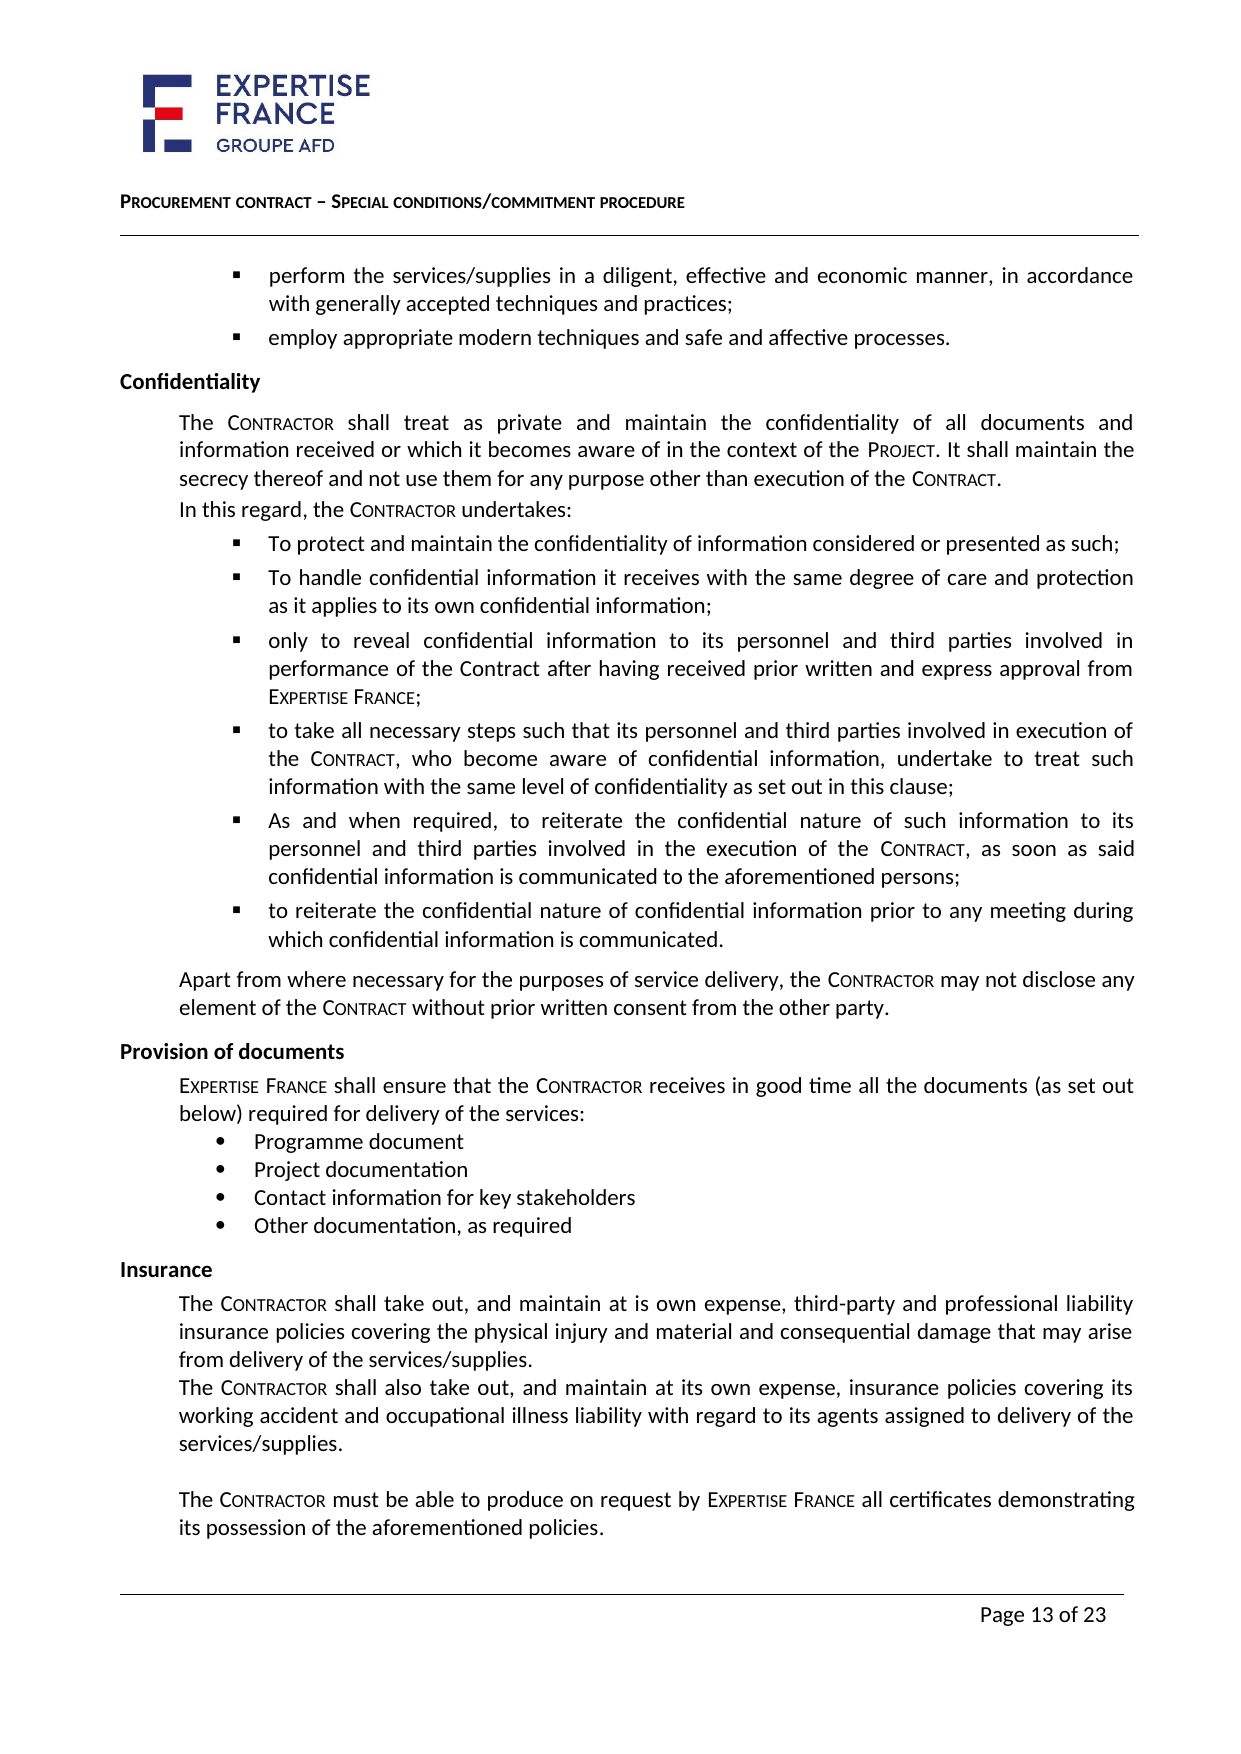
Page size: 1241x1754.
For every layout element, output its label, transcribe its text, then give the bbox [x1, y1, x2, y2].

text The Contractor shall take out, and maintain at is own expense, third-party and professional liability insurance policies covering the physical injury and material and consequential damage that may arise from delivery of the services/supplies. [178, 1289, 1135, 1373]
list The Contractor shall also take out, and maintain at its own expense, insurance policies covering its working accident and occupational illness liability with regard to its agents assigned to delivery of the services/supplies. [178, 1373, 1135, 1457]
list The Contractor must be able to produce on request by Expertise France all certificates demonstrating its possession of the aforementioned policies. [178, 1486, 1135, 1542]
list Other documentation, as required [216, 1211, 1135, 1239]
list perform the services/supplies in a diligent, effective and economic manner, in accordance with generally accepted techniques and practices; [231, 261, 1135, 317]
list Expertise France shall ensure that the Contractor receives in good time all the documents (as set out below) required for delivery of the services: [179, 1071, 1135, 1127]
text Apart from where necessary for the purposes of service delivery, the Contractor may not disclose any element of the Contract without prior written consent from the other party. [179, 965, 1135, 1021]
list Programme document [216, 1127, 1135, 1155]
list To protect and maintain the confidentiality of information considered or presented as such; [231, 529, 1135, 557]
list employ appropriate modern techniques and safe and affective processes. [231, 323, 1135, 351]
list to take all necessary steps such that its personnel and third parties involved in execution of the Contract, who become aware of confidential information, undertake to treat such information with the same level of confidentiality as set out in this clause; [231, 716, 1135, 800]
list Contact information for key stakeholders [216, 1183, 1135, 1211]
text The Contractor shall treat as private and maintain the confidentiality of all documents and information received or which it becomes aware of in the context of the Project. It shall maintain the secrecy thereof and not use them for any purpose other than execution of the Contract. [179, 408, 1135, 492]
list only to reveal confidential information to its personnel and third parties involved in performance of the Contract after having received prior written and express approval from Expertise France; [231, 626, 1135, 710]
picture [120, 41, 397, 183]
subtitle Insurance [120, 1252, 1135, 1283]
text In this regard, the Contractor undertakes: [120, 492, 1135, 523]
list As and when required, to reiterate the confidential nature of such information to its personnel and third parties involved in the execution of the Contract, as soon as said confidential information is communicated to the aforementioned persons; [231, 806, 1135, 890]
list Project documentation [216, 1155, 1135, 1183]
subtitle Confidentiality [120, 364, 1135, 395]
list to reiterate the confidential nature of confidential information prior to any meeting during which confidential information is communicated. [231, 897, 1135, 953]
list To handle confidential information it receives with the same degree of care and protection as it applies to its own confidential information; [231, 563, 1135, 619]
subtitle Provision of documents [120, 1034, 1135, 1065]
